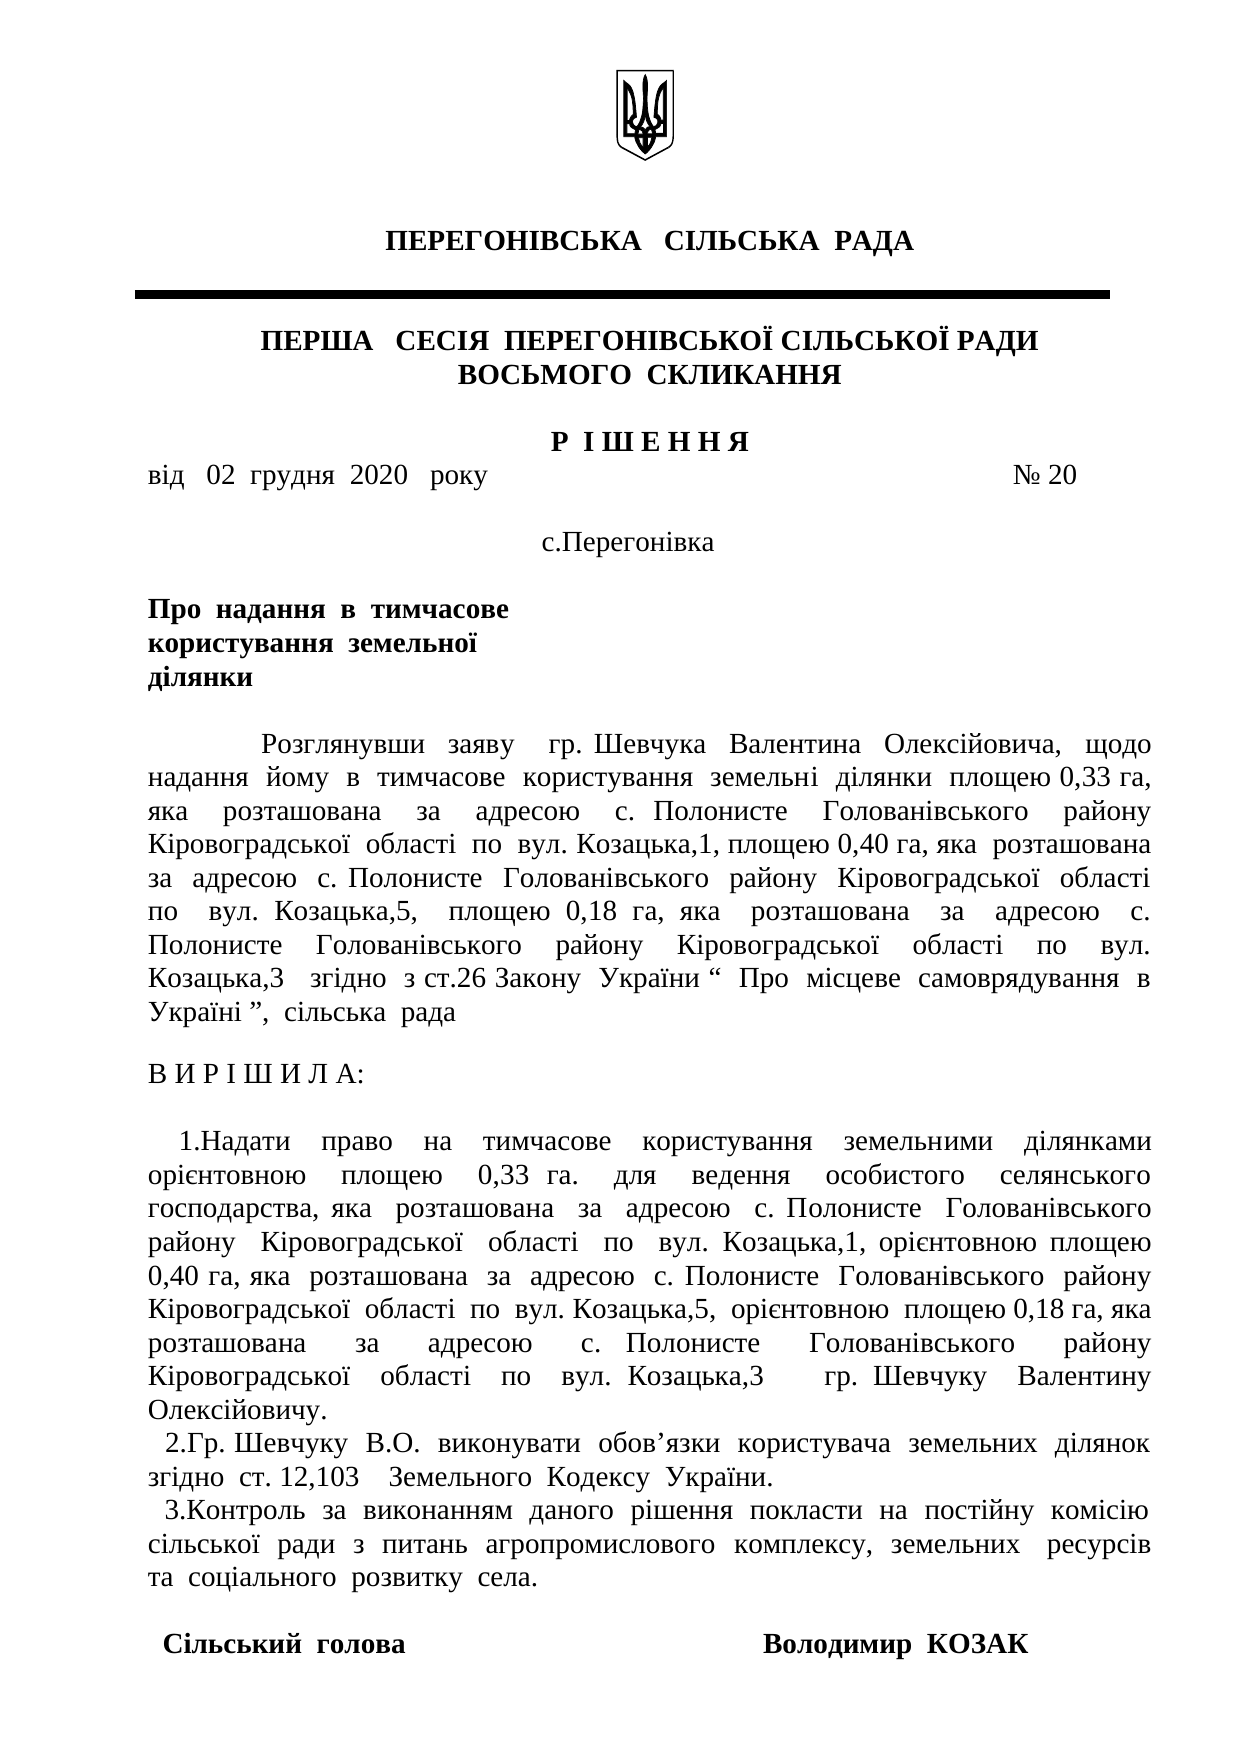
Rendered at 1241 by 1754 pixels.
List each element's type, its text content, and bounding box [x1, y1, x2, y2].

text Р І Ш Е Н Н Я [148, 424, 1152, 457]
text 1.Надати право на тимчасове користування земельними ділянками орієнтовною площею 0,33 га. для ведення особистого селянського господарства, яка розташована за адресою с. Полонисте Голованівського району Кіровоградської області по вул. Козацька,1, орієнтовною площею 0,40 га, яка розташована за адресою с. Полонисте Голованівського району Кіровоградської області по вул. Козацька,5, орієнтовною площею 0,18 га, яка розташована за адресою с. Полонисте Голованівського району Кіровоградської області по вул. Козацька,3 гр. Шевчуку Валентину Олексійовичу. [148, 1123, 1152, 1425]
text від 02 грудня 2020 року № 20 [148, 457, 1152, 491]
text ВОСЬМОГО СКЛИКАННЯ [148, 357, 1152, 390]
text Розглянувши заяву гр. Шевчука Валентина Олексійовича, щодо надання йому в тимчасове користування земельні ділянки площею 0,33 га, яка розташована за адресою с. Полонисте Голованівського району Кіровоградської області по вул. Козацька,1, площею 0,40 га, яка розташована за адресою с. Полонисте Голованівського району Кіровоградської області по вул. Козацька,5, площею 0,18 га, яка розташована за адресою с. Полонисте Голованівського району Кіровоградської області по вул. Козацька,3 згідно з ст.26 Закону України “ Про місцеве самоврядування в Україні ”, сільська рада [148, 726, 1152, 1028]
text 2.Гр. Шевчуку В.О. виконувати обов’язки користувача земельних ділянок згідно ст. 12,103 Земельного Кодексу України. [148, 1425, 1152, 1492]
text Сільський голова Володимир КОЗАК [148, 1627, 1152, 1660]
text ділянки [148, 659, 1152, 692]
text користування земельної [148, 625, 1152, 659]
text ПЕРЕГОНІВСЬКА СІЛЬСЬКА РАДА [148, 223, 1152, 256]
text 3.Контроль за виконанням даного рішення покласти на постійну комісію сільської ради з питань агропромислового комплексу, земельних ресурсів та соціального розвитку села. [148, 1492, 1152, 1593]
text ПЕРША СЕСІЯ ПЕРЕГОНІВСЬКОЇ СІЛЬСЬКОЇ РАДИ [148, 323, 1152, 357]
text В И Р І Ш И Л А: [148, 1056, 1152, 1090]
text с.Перегонівка [148, 524, 1152, 558]
text Про надання в тимчасове [148, 592, 1152, 625]
